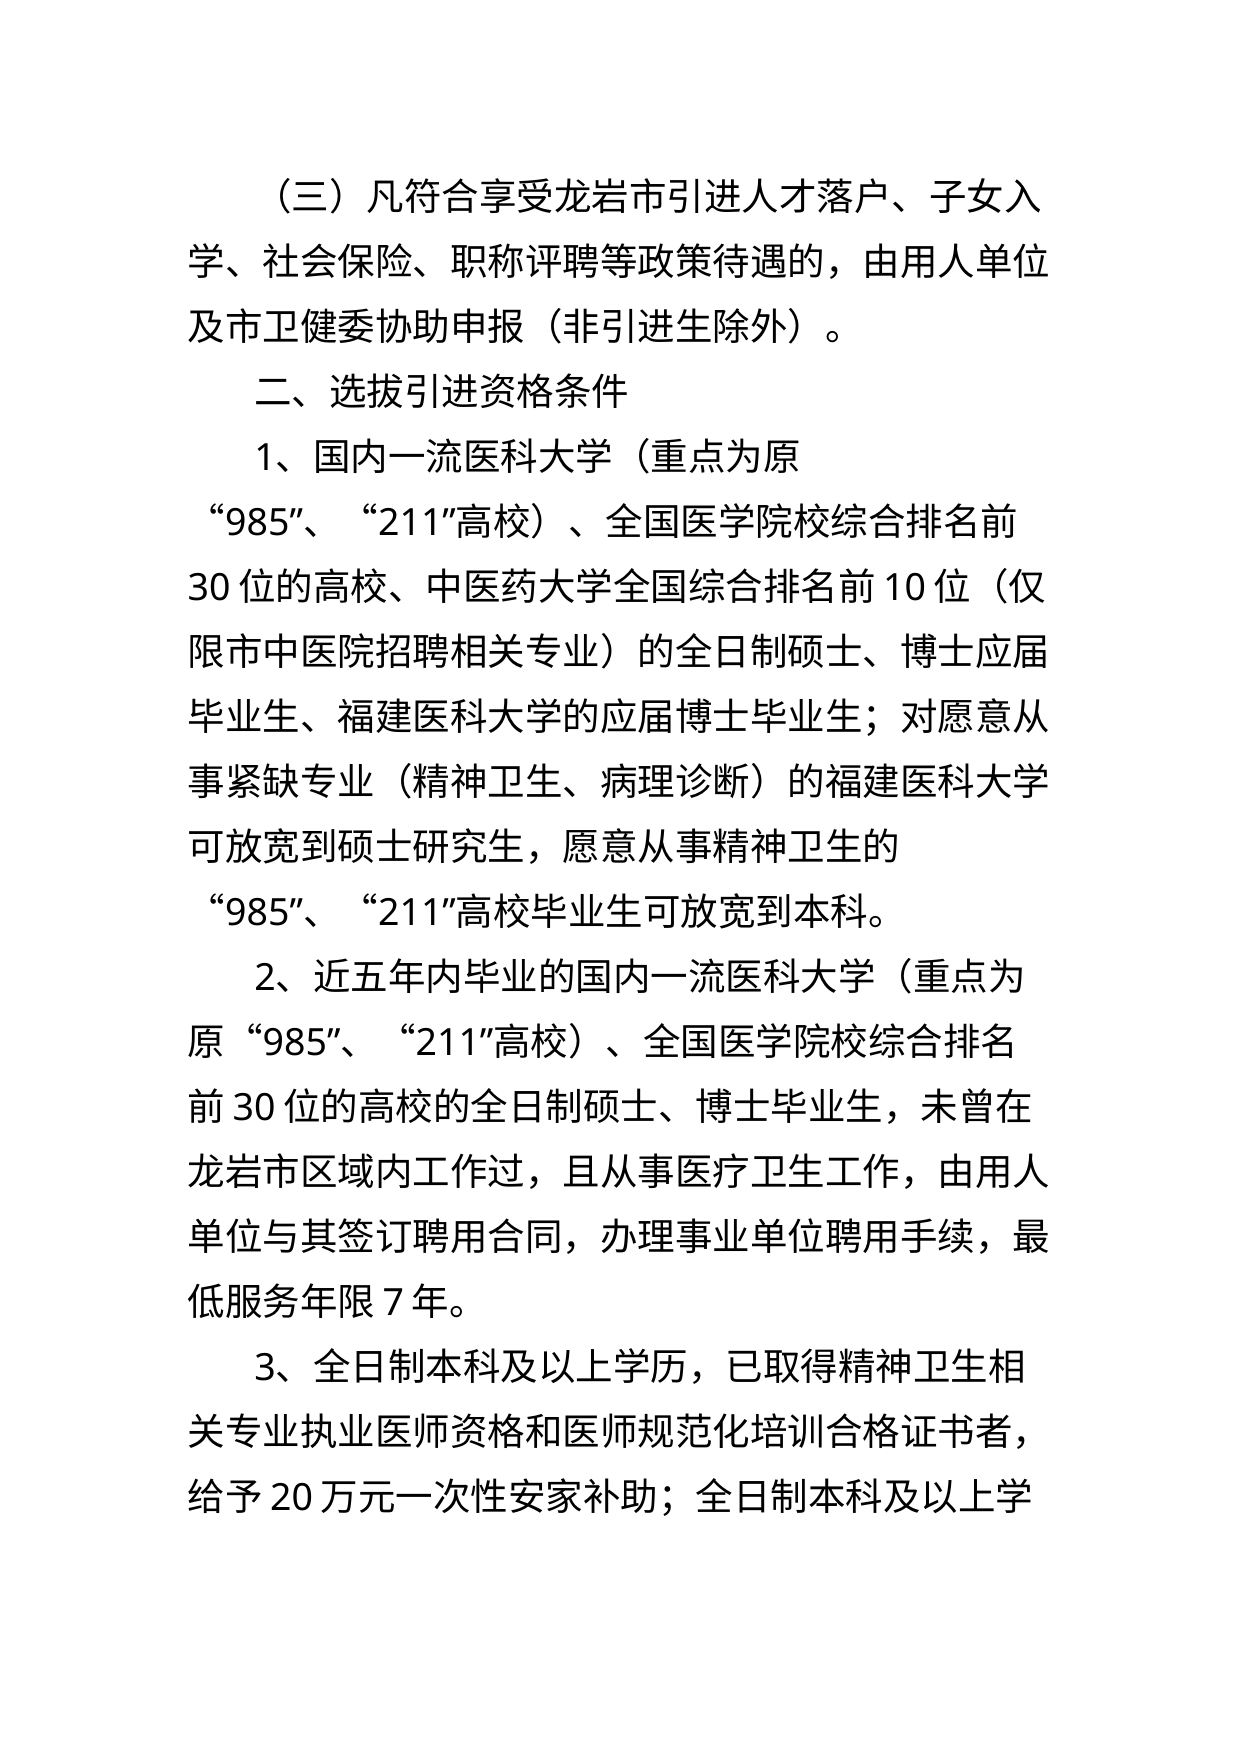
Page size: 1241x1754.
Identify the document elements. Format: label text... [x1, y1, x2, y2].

text （三）凡符合享受龙岩市引进人才落户、子女入学、社会保险、职称评聘等政策待遇的，由用人单位及市卫健委协助申报（非引进生除外）。 [187, 162, 1053, 357]
text 2、近五年内毕业的国内一流医科大学（重点为原“985”、“211”高校）、全国医学院校综合排名前30位的高校的全日制硕士、博士毕业生，未曾在龙岩市区域内工作过，且从事医疗卫生工作，由用人单位与其签订聘用合同，办理事业单位聘用手续，最低服务年限7年。 [187, 942, 1053, 1332]
text 二、选拔引进资格条件 [187, 357, 1053, 422]
text 1、国内一流医科大学（重点为原“985”、“211”高校）、全国医学院校综合排名前30位的高校、中医药大学全国综合排名前10位（仅限市中医院招聘相关专业）的全日制硕士、博士应届毕业生、福建医科大学的应届博士毕业生；对愿意从事紧缺专业（精神卫生、病理诊断）的福建医科大学可放宽到硕士研究生，愿意从事精神卫生的“985”、“211”高校毕业生可放宽到本科。 [187, 422, 1053, 942]
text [187, 1332, 1053, 1527]
